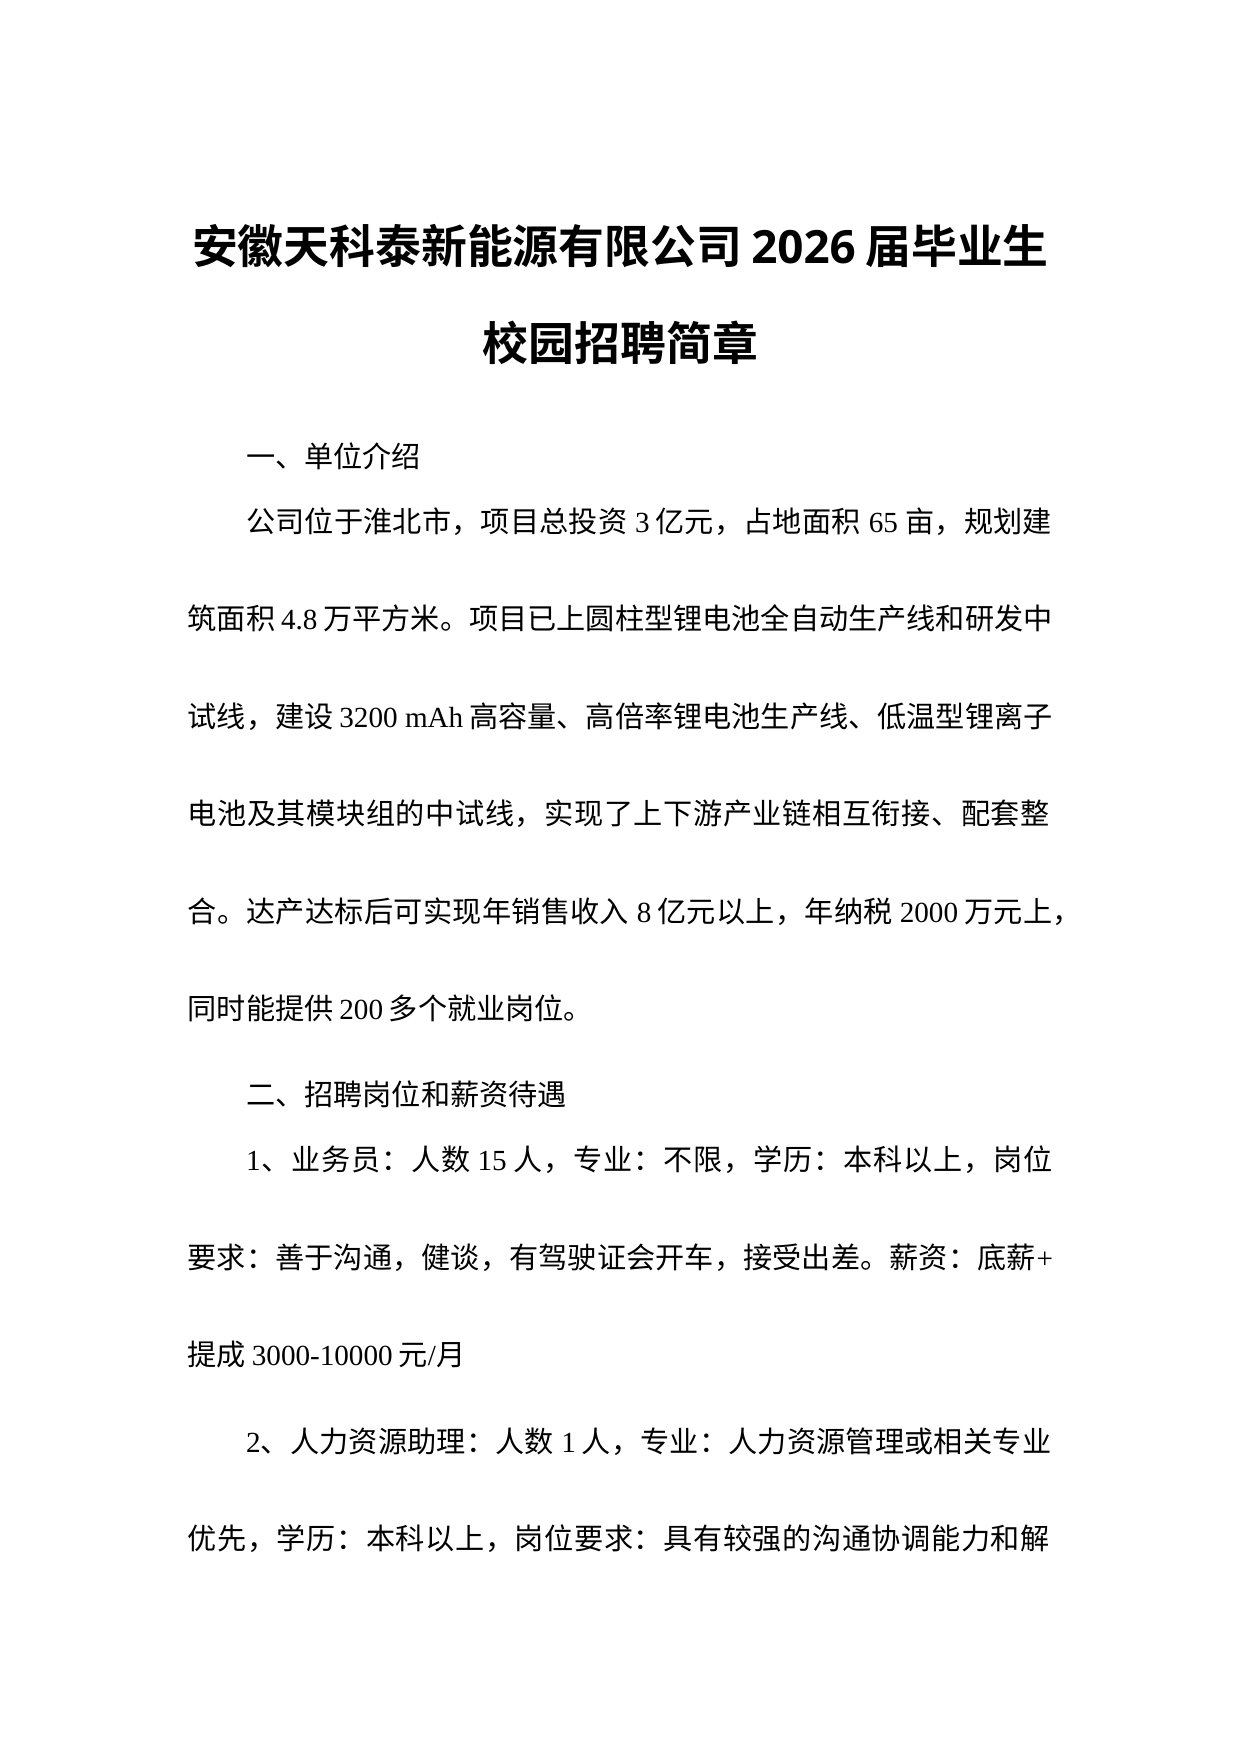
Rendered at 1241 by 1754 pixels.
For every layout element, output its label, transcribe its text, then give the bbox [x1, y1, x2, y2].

text 二、招聘岗位和薪资待遇 [187, 1061, 1053, 1126]
text 1、业务员：人数15人，专业：不限，学历：本科以上，岗位要求：善于沟通，健谈，有驾驶证会开车，接受出差。薪资：底薪+提成3000-10000元/月 [187, 1126, 1053, 1386]
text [187, 1407, 1053, 1569]
text 安徽天科泰新能源有限公司2026届毕业生校园招聘简章 [187, 194, 1053, 389]
text 公司位于淮北市，项目总投资3亿元，占地面积 65 亩，规划建筑面积4.8万平方米。项目已上圆柱型锂电池全自动生产线和研发中试线，建设3200 mAh高容量、高倍率锂电池生产线、低温型锂离子电池及其模块组的中试线，实现了上下游产业链相互衔接、配套整合。达产达标后可实现年销售收入8亿元以上，年纳税2000万元上，同时能提供200多个就业岗位。 [187, 487, 1053, 1039]
text 一、单位介绍 [187, 422, 1053, 487]
